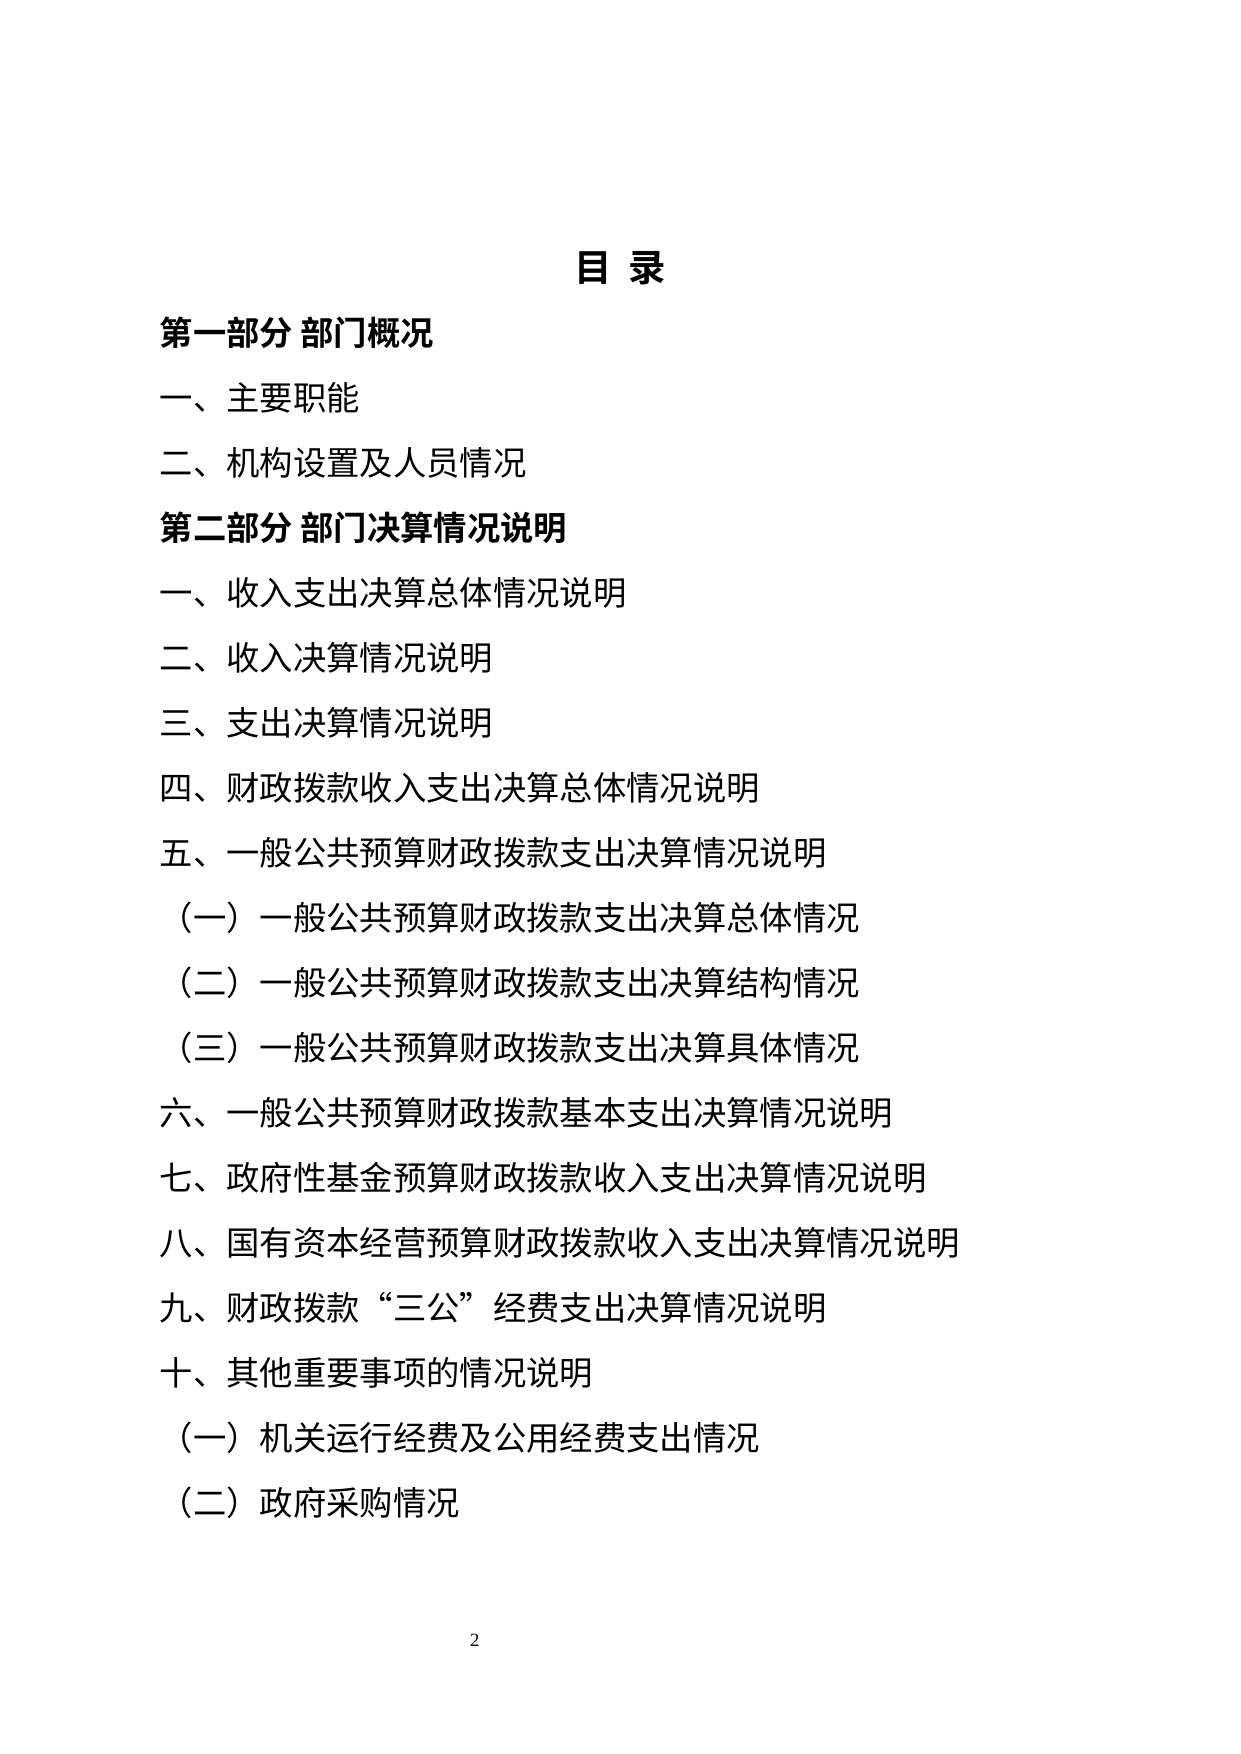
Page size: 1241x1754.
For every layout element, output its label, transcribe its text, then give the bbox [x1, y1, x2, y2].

text （一）一般公共预算财政拨款支出决算总体情况 [159, 883, 1081, 948]
text 第一部分 部门概况 [159, 298, 1081, 363]
text 一、收入支出决算总体情况说明 [159, 558, 1081, 623]
text （二）一般公共预算财政拨款支出决算结构情况 [159, 948, 1081, 1013]
text （二）政府采购情况 [159, 1468, 1081, 1533]
text 一、主要职能 [159, 363, 1081, 428]
text 十、其他重要事项的情况说明 [159, 1338, 1081, 1403]
text 第二部分 部门决算情况说明 [159, 493, 1081, 558]
text 八、国有资本经营预算财政拨款收入支出决算情况说明 [159, 1208, 1081, 1273]
text 四、财政拨款收入支出决算总体情况说明 [159, 753, 1081, 818]
text （一）机关运行经费及公用经费支出情况 [159, 1403, 1081, 1468]
text 三、支出决算情况说明 [159, 688, 1081, 753]
text 五、一般公共预算财政拨款支出决算情况说明 [159, 818, 1081, 883]
text （三）一般公共预算财政拨款支出决算具体情况 [159, 1013, 1081, 1078]
text 目 录 [159, 233, 1081, 298]
text 二、机构设置及人员情况 [159, 428, 1081, 493]
text 九、财政拨款“三公”经费支出决算情况说明 [159, 1273, 1081, 1338]
text 二、收入决算情况说明 [159, 623, 1081, 688]
text 六、一般公共预算财政拨款基本支出决算情况说明 [159, 1078, 1081, 1143]
text 七、政府性基金预算财政拨款收入支出决算情况说明 [159, 1143, 1081, 1208]
